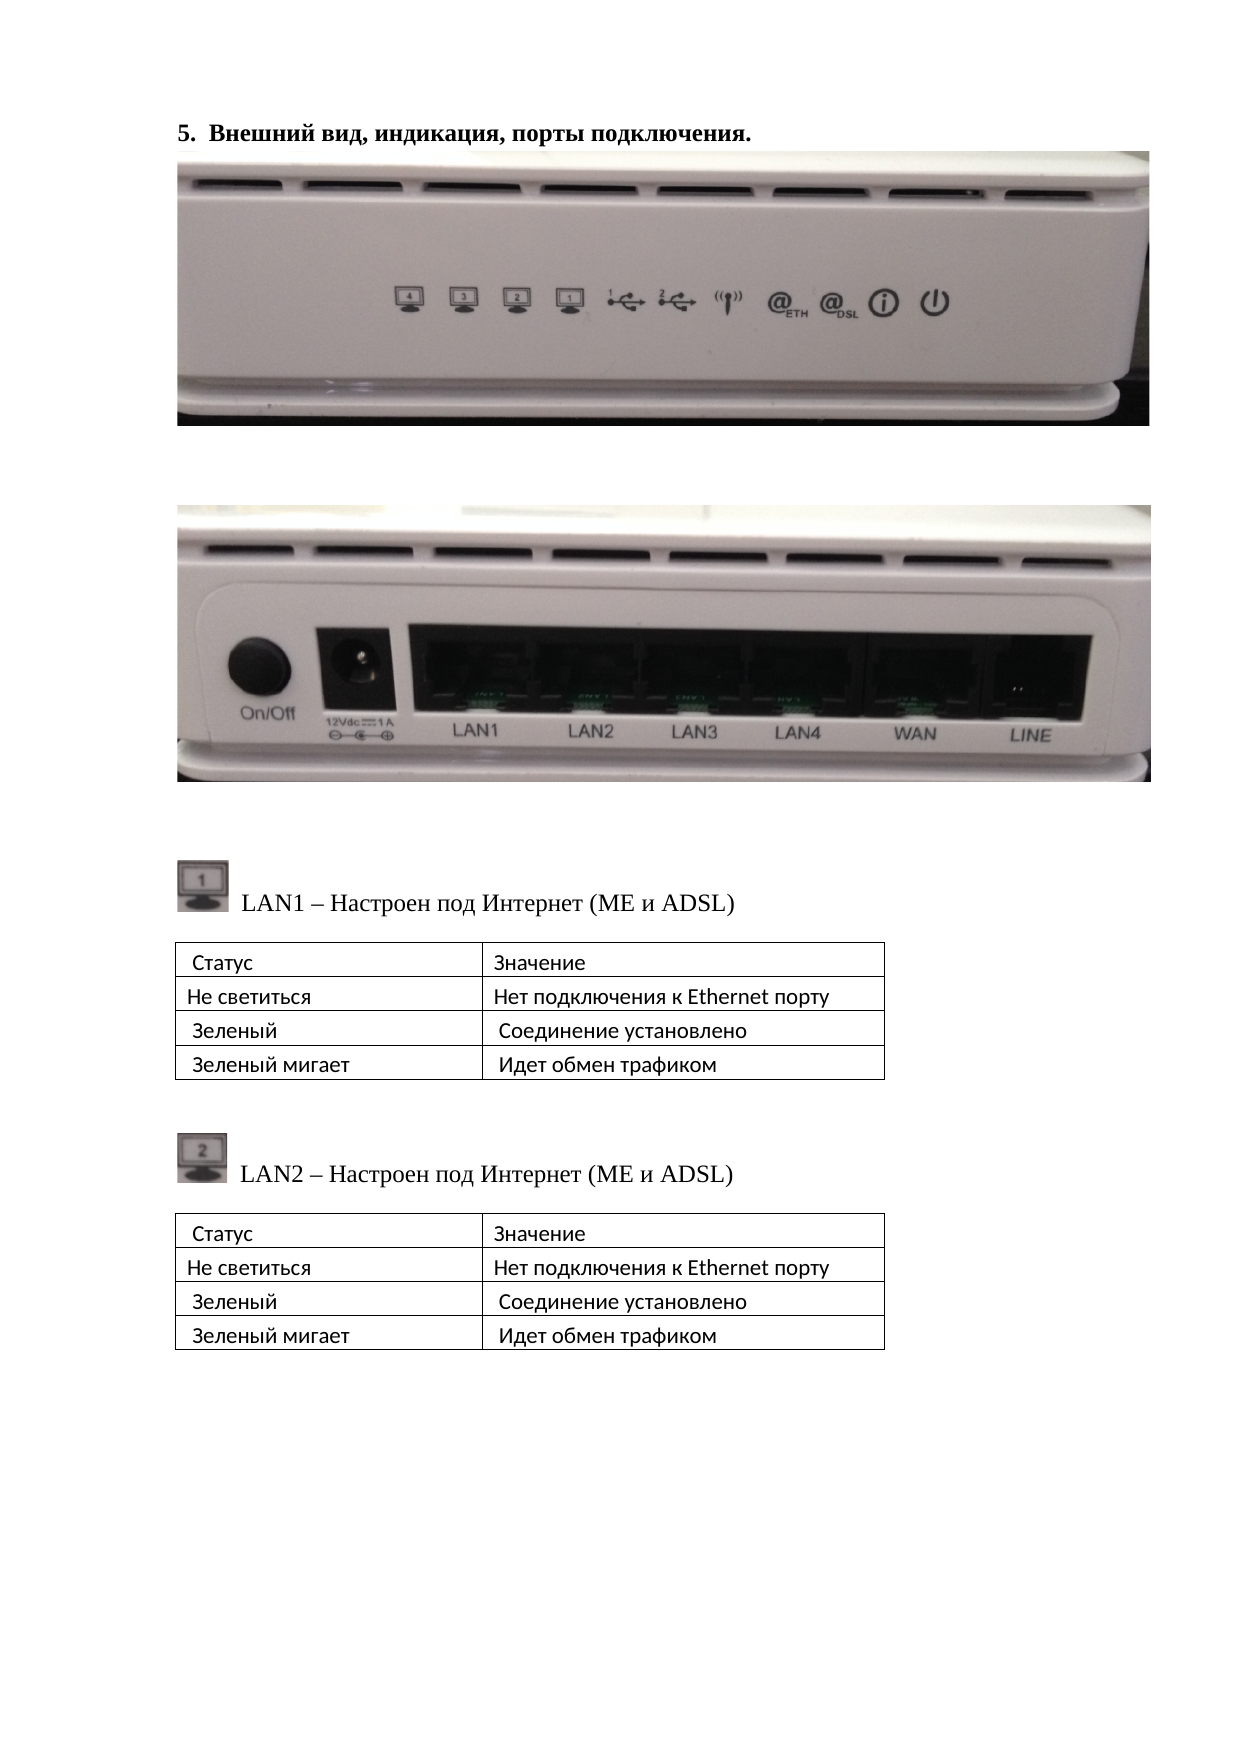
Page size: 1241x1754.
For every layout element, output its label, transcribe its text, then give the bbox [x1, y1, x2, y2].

table_cell Нет подключения к Ethernet порту [483, 977, 884, 1010]
table_header Статус [176, 1214, 482, 1247]
table_cell Идет обмен трафиком [483, 1046, 884, 1079]
text LAN2 – Настроен под Интернет (ME и ADSL) [177, 1133, 1152, 1188]
table_header Значение [483, 1214, 884, 1247]
table_cell Зеленый [176, 1282, 482, 1315]
picture [177, 1133, 228, 1183]
table_cell Идет обмен трафиком [483, 1316, 884, 1349]
table_header Значение [483, 943, 884, 976]
picture [177, 505, 1151, 782]
table_cell Нет подключения к Ethernet порту [483, 1248, 884, 1281]
picture [177, 151, 1150, 426]
table_cell Зеленый мигает [176, 1046, 482, 1079]
text LAN1 – Настроен под Интернет (ME и ADSL) [177, 860, 1152, 917]
table_cell Соединение установлено [483, 1011, 884, 1044]
table_header Статус [176, 943, 482, 976]
table_cell Соединение установлено [483, 1282, 884, 1315]
table_cell Не светиться [176, 977, 482, 1010]
table_cell Не светиться [176, 1248, 482, 1281]
picture [177, 860, 229, 912]
table_cell Зеленый мигает [176, 1316, 482, 1349]
table_cell Зеленый [176, 1011, 482, 1044]
